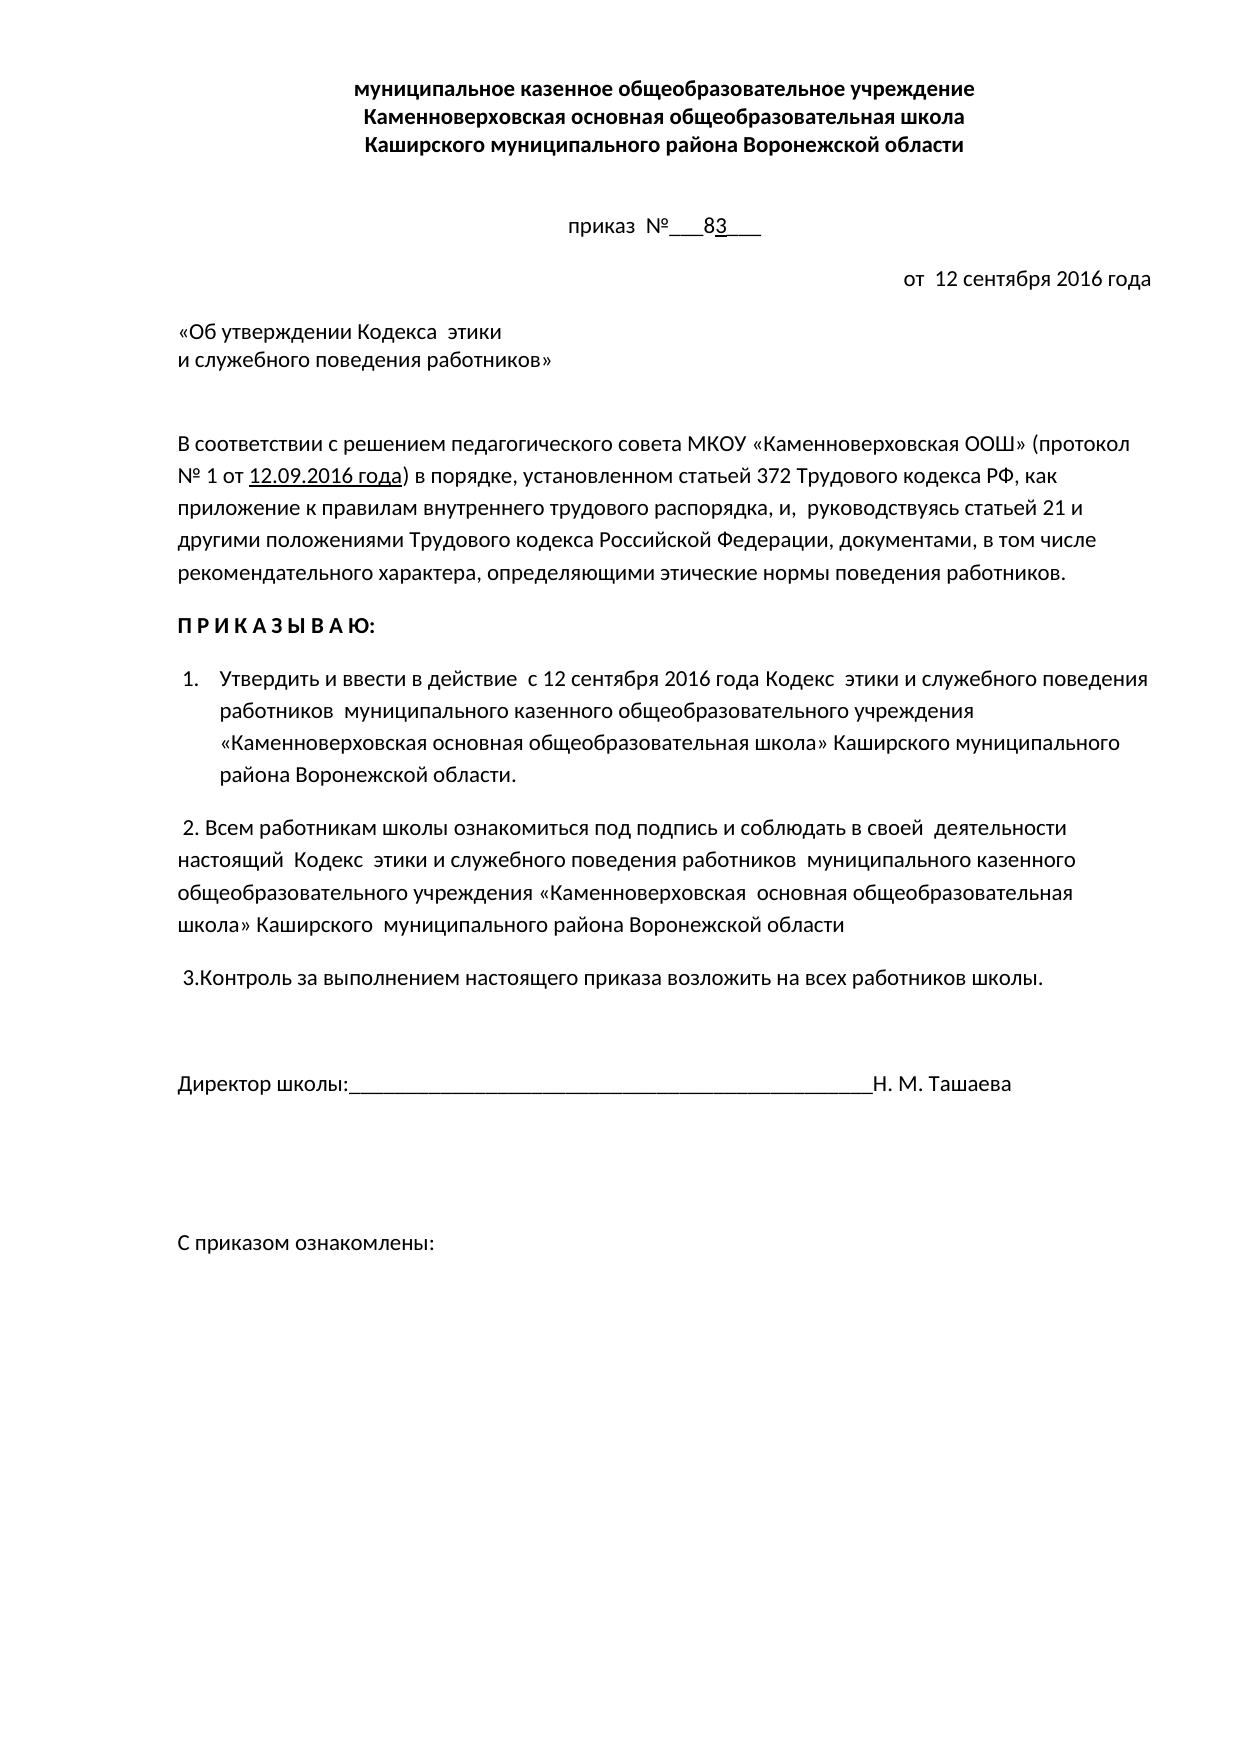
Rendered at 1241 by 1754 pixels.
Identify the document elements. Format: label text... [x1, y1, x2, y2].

text П Р И К А З Ы В А Ю: [177, 611, 1152, 639]
text муниципальное казенное общеобразовательное учреждение [177, 74, 1152, 102]
text Каширского муниципального района Воронежской области [177, 130, 1152, 158]
text Каменноверховская основная общеобразовательная школа [177, 102, 1152, 130]
text «Об утверждении Кодекса этики [177, 317, 1152, 345]
text от 12 сентября 2016 года [177, 264, 1152, 292]
text 2. Всем работникам школы ознакомиться под подпись и соблюдать в своей деятельности настоящий Кодекс этики и служебного поведения работников муниципального казенного общеобразовательного учреждения «Каменноверховская основная общеобразовательная школа» Каширского муниципального района Воронежской области [177, 813, 1152, 938]
text 3.Контроль за выполнением настоящего приказа возложить на всех работников школы. [177, 963, 1152, 991]
text приказ №___83___ [177, 211, 1152, 239]
text С приказом ознакомлены: [177, 1228, 1152, 1256]
text Директор школы:______________________________________________Н. М. Ташаева [177, 1069, 1152, 1097]
text и служебного поведения работников» [177, 345, 1152, 373]
text В соответствии с решением педагогического совета МКОУ «Каменноверховская ООШ» (протокол № 1 от 12.09.2016 года) в порядке, установленном статьей 372 Трудового кодекса РФ, как приложение к правилам внутреннего трудового распорядка, и, руководствуясь статьей 21 и другими положениями Трудового кодекса Российской Федерации, документами, в том числе рекомендательного характера, определяющими этические нормы поведения работников. [177, 429, 1152, 586]
list Утвердить и ввести в действие с 12 сентября 2016 года Кодекс этики и служебного поведения работников муниципального казенного общеобразовательного учреждения «Каменноверховская основная общеобразовательная школа» Каширского муниципального района Воронежской области. [182, 664, 1152, 788]
